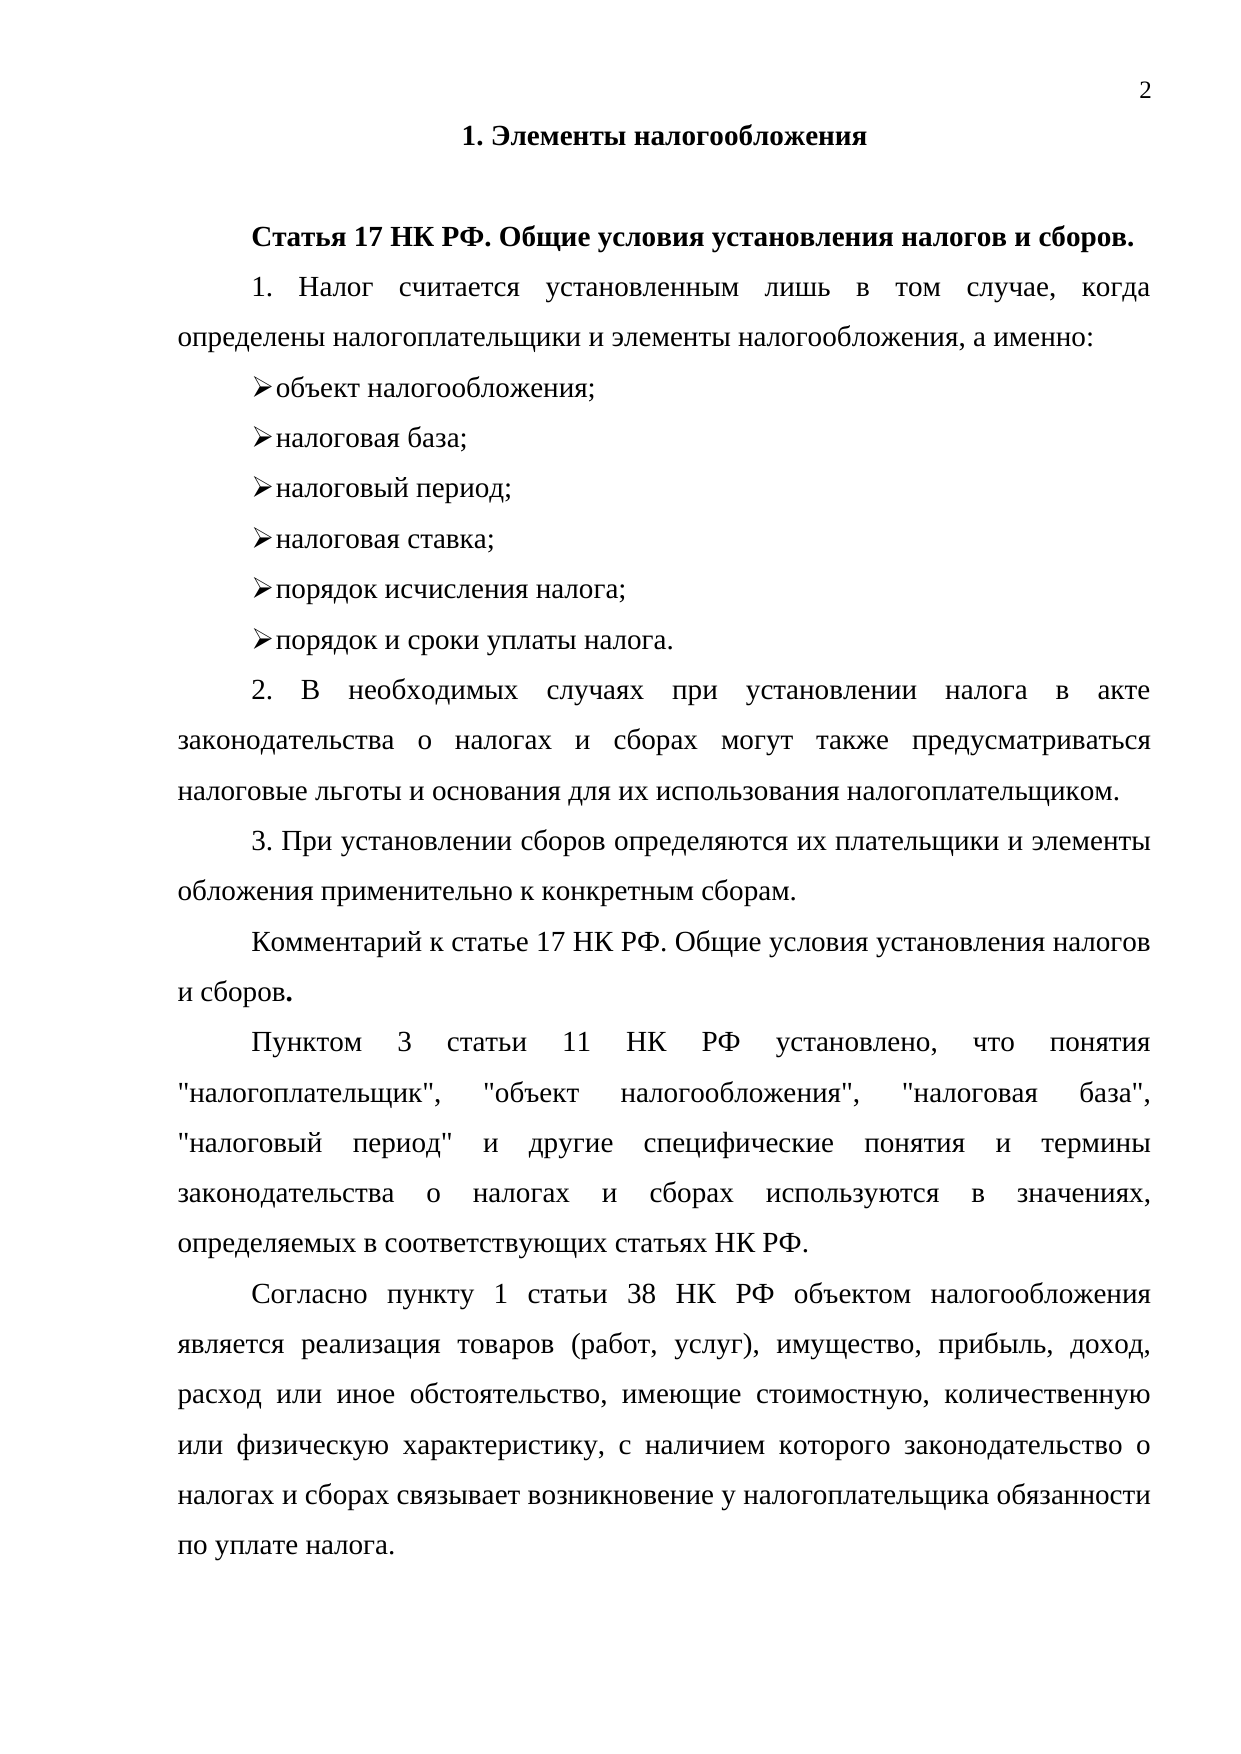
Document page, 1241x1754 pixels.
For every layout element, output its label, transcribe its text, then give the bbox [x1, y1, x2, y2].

subtitle Статья 17 НК РФ. Общие условия установления налогов и сборов. [177, 219, 1152, 252]
text Пунктом 3 статьи 11 НК РФ установлено, что понятия "налогоплательщик", "объект налогообложения", "налоговая база", "налоговый период" и другие специфические понятия и термины законодательства о налогах и сборах используются в значениях, определяемых в соответствующих статьях НК РФ. [177, 1024, 1152, 1259]
list порядок и сроки уплаты налога. [177, 622, 1152, 655]
text 1. Налог считается установленным лишь в том случае, когда определены налогоплательщики и элементы налогообложения, а именно: [177, 269, 1152, 353]
subtitle Комментарий к статье 17 НК РФ. Общие условия установления налогов и сборов. [177, 924, 1152, 1008]
list налоговая база; [177, 420, 1152, 454]
subtitle 1. Элементы налогообложения [177, 118, 1152, 152]
text 3. При установлении сборов определяются их плательщики и элементы обложения применительно к конкретным сборам. [177, 823, 1152, 907]
text 2. В необходимых случаях при установлении налога в акте законодательства о налогах и сборах могут также предусматриваться налоговые льготы и основания для их использования налогоплательщиком. [177, 672, 1152, 806]
list объект налогообложения; [177, 370, 1152, 403]
list налоговая ставка; [177, 521, 1152, 554]
list порядок исчисления налога; [177, 571, 1152, 605]
text Согласно пункту 1 статьи 38 НК РФ объектом налогообложения является реализация товаров (работ, услуг), имущество, прибыль, доход, расход или иное обстоятельство, имеющие стоимостную, количественную или физическую характеристику, с наличием которого законодательство о налогах и сборах связывает возникновение у налогоплательщика обязанности по уплате налога. [177, 1276, 1152, 1561]
list налоговый период; [177, 471, 1152, 504]
